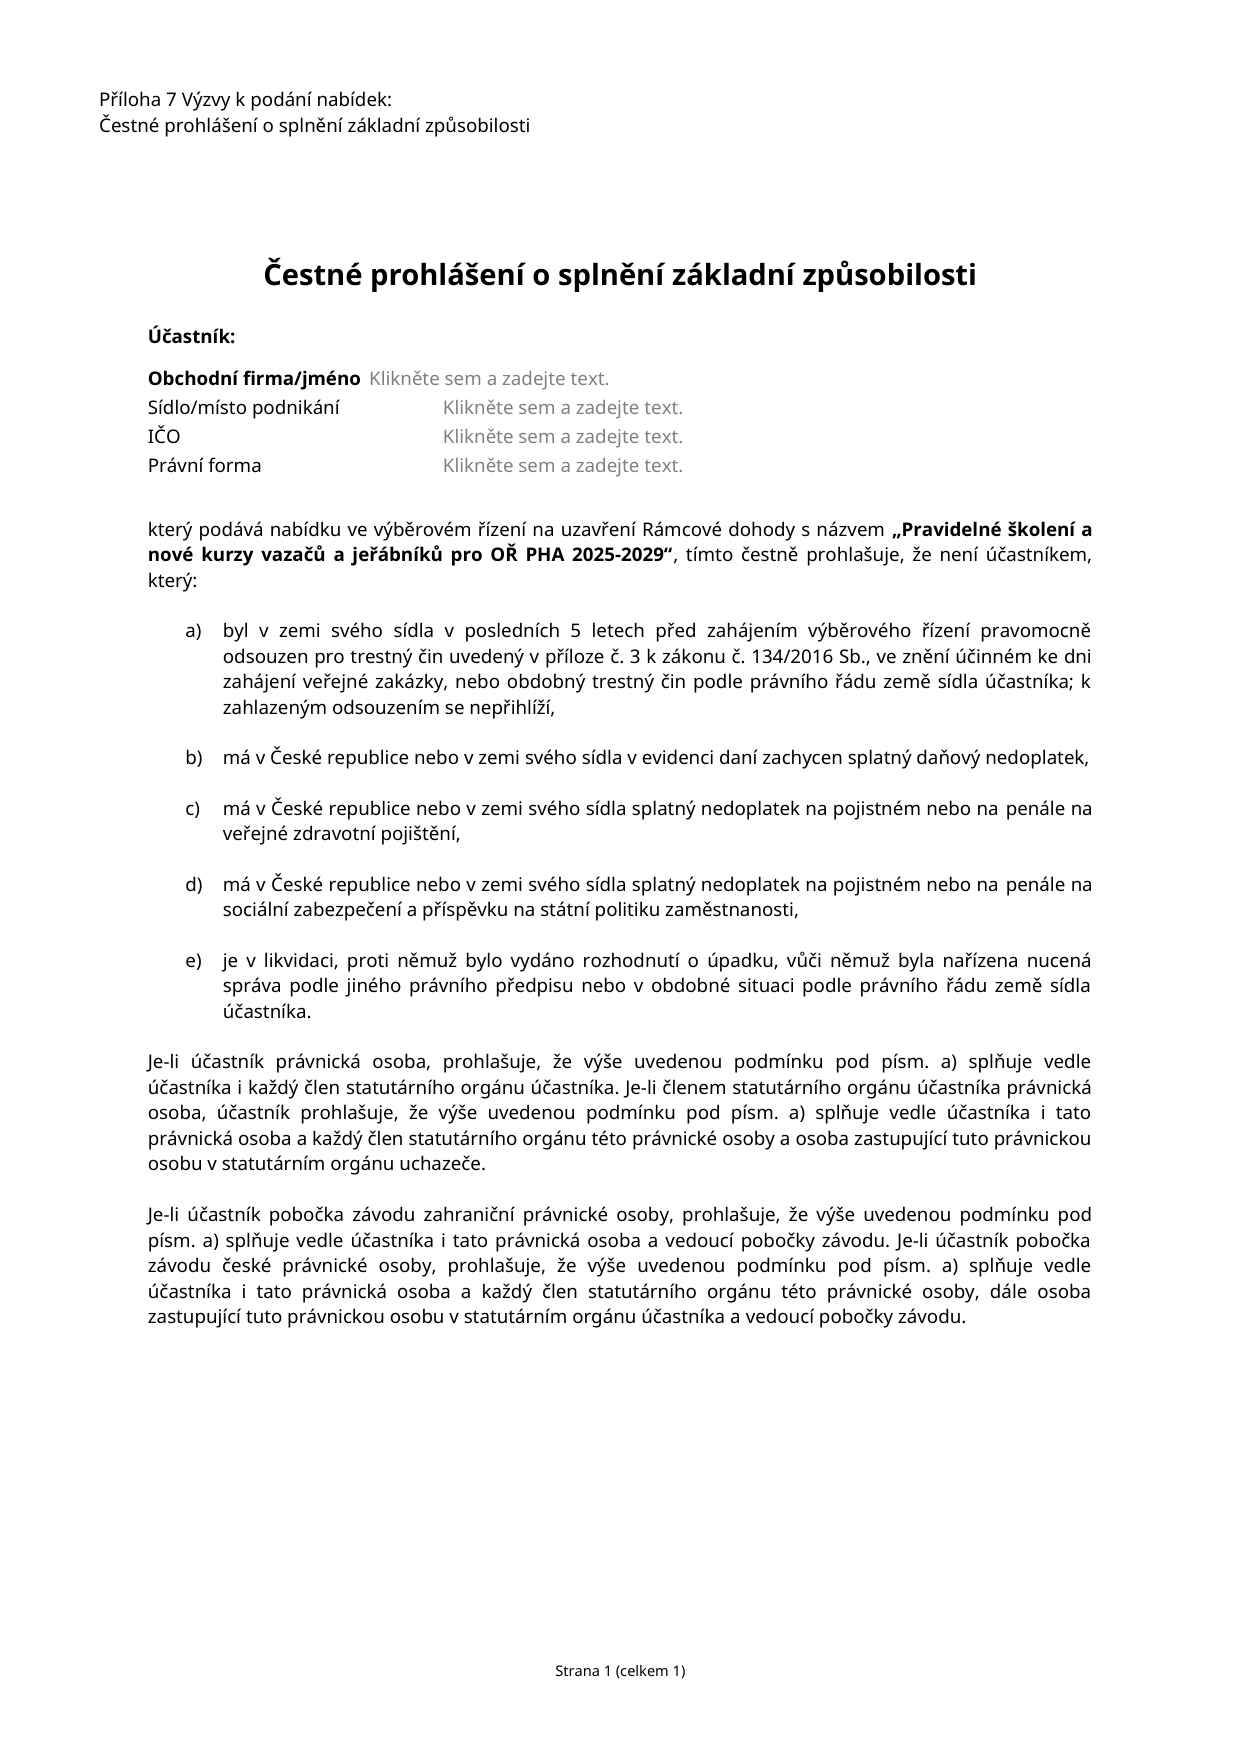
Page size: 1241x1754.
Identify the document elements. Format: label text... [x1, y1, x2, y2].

list byl v zemi svého sídla v posledních 5 letech před zahájením výběrového řízení pravomocně odsouzen pro trestný čin uvedený v příloze č. 3 k zákonu č. 134/2016 Sb., ve znění účinném ke dni zahájení veřejné zakázky, nebo obdobný trestný čin podle právního řádu země sídla účastníka; k zahlazeným odsouzením se nepřihlíží, [185, 617, 1093, 719]
text Právní forma [148, 449, 1093, 478]
text Je-li účastník pobočka závodu zahraniční právnické osoby, prohlašuje, že výše uvedenou podmínku pod písm. a) splňuje vedle účastníka i tato právnická osoba a vedoucí pobočky závodu. Je-li účastník pobočka závodu české právnické osoby, prohlašuje, že výše uvedenou podmínku pod písm. a) splňuje vedle účastníka i tato právnická osoba a každý člen statutárního orgánu této právnické osoby, dále osoba zastupující tuto právnickou osobu v statutárním orgánu účastníka a vedoucí pobočky závodu. [148, 1202, 1093, 1329]
list má v České republice nebo v zemi svého sídla splatný nedoplatek na pojistném nebo na penále na sociální zabezpečení a příspěvku na státní politiku zaměstnanosti, [185, 871, 1093, 922]
list má v České republice nebo v zemi svého sídla splatný nedoplatek na pojistném nebo na penále na veřejné zdravotní pojištění, [185, 795, 1093, 846]
list je v likvidaci, proti němuž bylo vydáno rozhodnutí o úpadku, vůči němuž byla nařízena nucená správa podle jiného právního předpisu nebo v obdobné situaci podle právního řádu země sídla účastníka. [185, 947, 1093, 1024]
title Čestné prohlášení o splnění základní způsobilosti [148, 254, 1093, 293]
list má v České republice nebo v zemi svého sídla v evidenci daní zachycen splatný daňový nedoplatek, [185, 744, 1093, 770]
text IČO [148, 420, 1093, 449]
text Obchodní firma/jméno [148, 362, 1093, 391]
text který podává nabídku ve výběrovém řízení na uzavření Rámcové dohody s názvem „Pravidelné školení a nové kurzy vazačů a jeřábníků pro OŘ PHA 2025-2029“, tímto čestně prohlašuje, že není účastníkem, který: [148, 516, 1093, 592]
text Sídlo/místo podnikání [148, 391, 1093, 420]
text Je-li účastník právnická osoba, prohlašuje, že výše uvedenou podmínku pod písm. a) splňuje vedle účastníka i každý člen statutárního orgánu účastníka. Je-li členem statutárního orgánu účastníka právnická osoba, účastník prohlašuje, že výše uvedenou podmínku pod písm. a) splňuje vedle účastníka i tato právnická osoba a každý člen statutárního orgánu této právnické osoby a osoba zastupující tuto právnickou osobu v statutárním orgánu uchazeče. [148, 1049, 1093, 1176]
text Účastník: [148, 318, 1093, 349]
